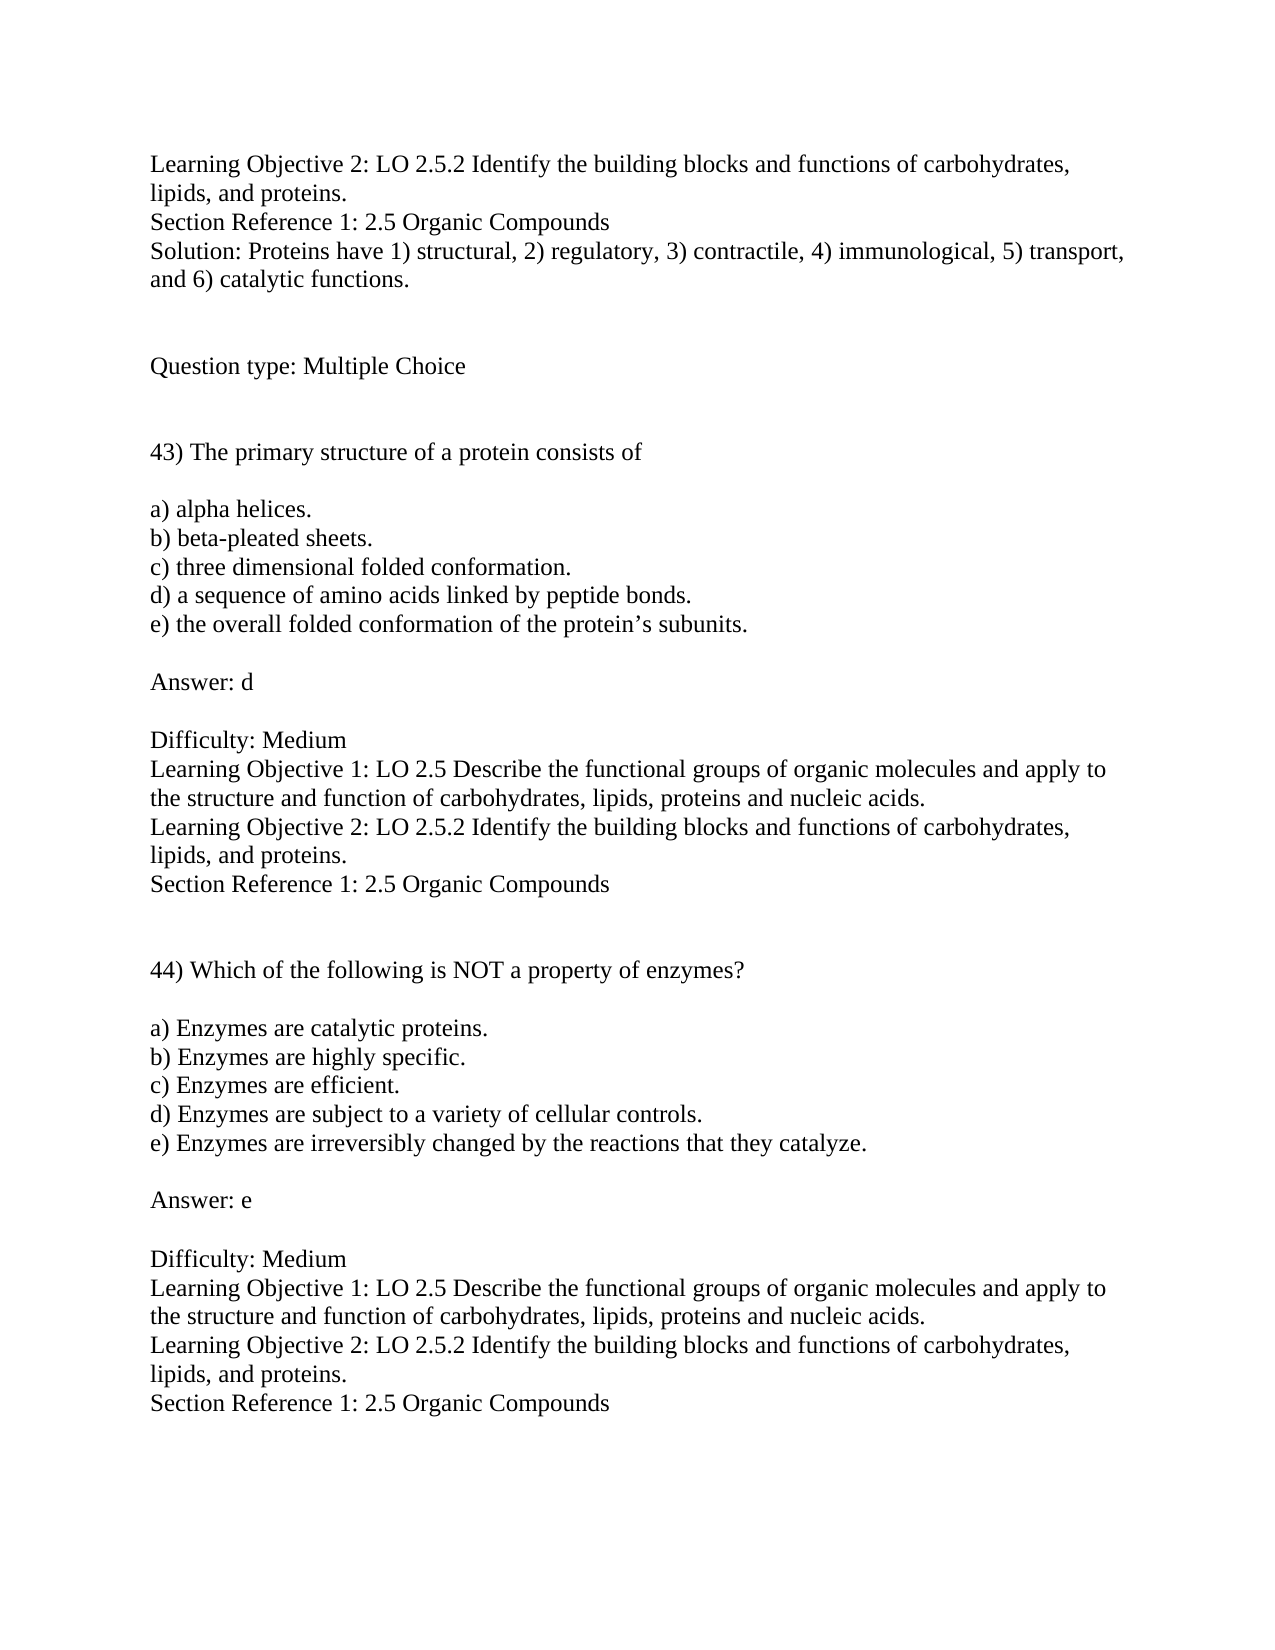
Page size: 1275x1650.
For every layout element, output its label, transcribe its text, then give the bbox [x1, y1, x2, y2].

text Section Reference 1: 2.5 Organic Compounds [150, 869, 1137, 898]
text b) beta-pleated sheets. [150, 523, 1137, 552]
text Difficulty: Medium [150, 725, 1137, 754]
text Section Reference 1: 2.5 Organic Compounds [150, 1388, 1137, 1416]
text Learning Objective 2: LO 2.5.2 Identify the building blocks and functions of carbohydrates, lipids, and proteins. [150, 812, 1076, 869]
text e) the overall folded conformation of the protein’s subunits. Answer: d [150, 609, 754, 696]
text Section Reference 1: 2.5 Organic Compounds [150, 207, 1137, 236]
text d) a sequence of amino acids linked by peptide bonds. [150, 581, 1137, 609]
text a) Enzymes are catalytic proteins. b) Enzymes are highly specific. [150, 1013, 494, 1070]
text e) Enzymes are irreversibly changed by the reactions that they catalyze. Answer: e [150, 1128, 873, 1214]
text Question type: Multiple Choice [150, 351, 1137, 379]
text 43) The primary structure of a protein consists of a) alpha helices. [150, 408, 648, 523]
text d) Enzymes are subject to a variety of cellular controls. [150, 1099, 1137, 1128]
text Learning Objective 2: LO 2.5.2 Identify the building blocks and functions of carbohydrates, lipids, and proteins. [150, 1330, 1076, 1388]
text 44) Which of the following is NOT a property of enzymes? [150, 955, 1137, 984]
text Learning Objective 2: LO 2.5.2 Identify the building blocks and functions of carbohydrates, lipids, and proteins. [150, 149, 1076, 207]
text Difficulty: Medium [150, 1244, 1137, 1273]
text c) three dimensional folded conformation. [150, 552, 1137, 581]
text c) Enzymes are efficient. [150, 1070, 1137, 1099]
text Solution: Proteins have 1) structural, 2) regulatory, 3) contractile, 4) immunological, 5) transport, and 6) catalytic functions. [150, 236, 1130, 293]
